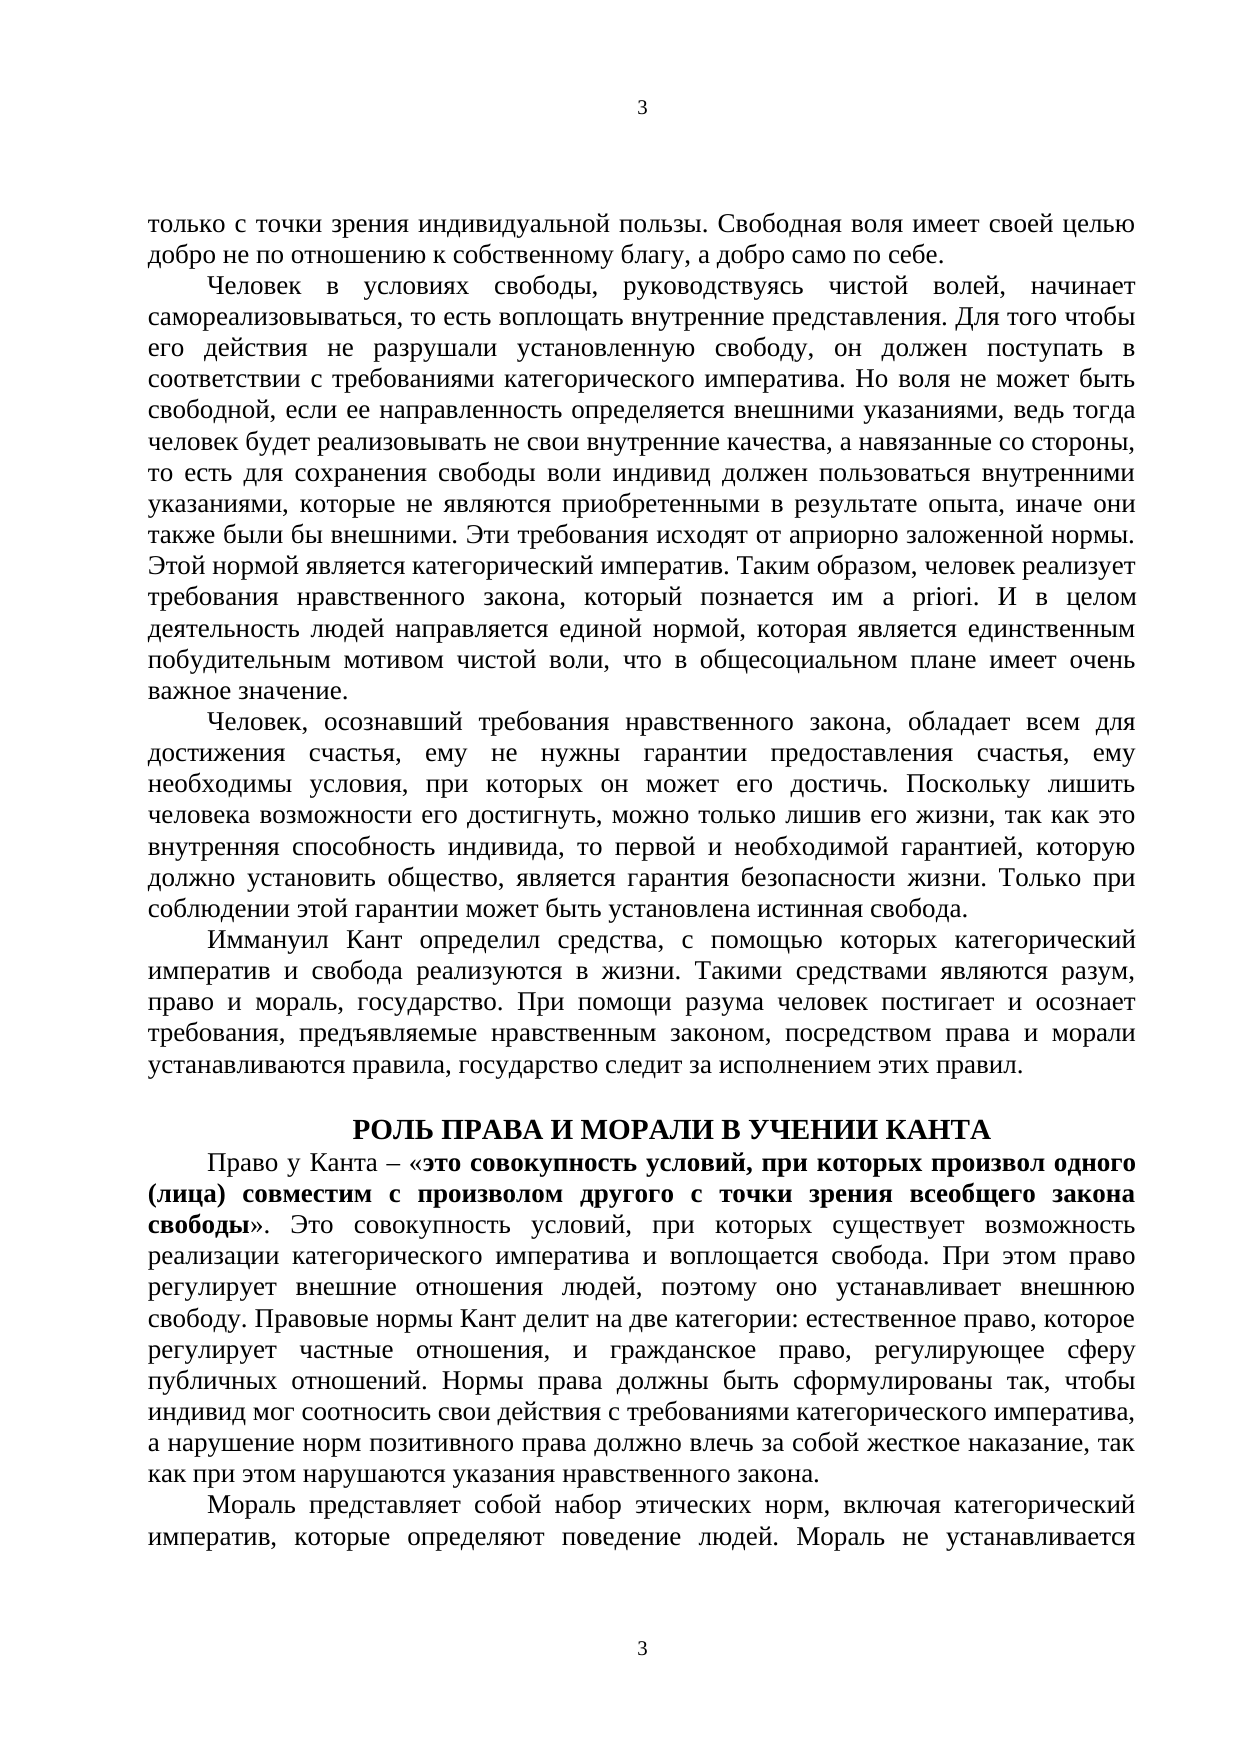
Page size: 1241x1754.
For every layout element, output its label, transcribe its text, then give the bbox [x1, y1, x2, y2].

text Человек, осознавший требования нравственного закона, обладает всем для достижения счастья, ему не нужны гарантии предоставления счастья, ему необходимы условия, при которых он может его достичь. Поскольку лишить человека возможности его достигнуть, можно только лишив его жизни, так как это внутренняя способность индивида, то первой и необходимой гарантией, которую должно установить общество, является гарантия безопасности жизни. Только при соблюдении этой гарантии может быть установлена истинная свобода. [148, 705, 1137, 923]
text Человек в условиях свободы, руководствуясь чистой волей, начинает самореализовываться, то есть воплощать внутренние представления. Для того чтобы его действия не разрушали установленную свободу, он должен поступать в соответствии с требованиями категорического императива. Но воля не может быть свободной, если ее направленность определяется внешними указаниями, ведь тогда человек будет реализовывать не свои внутренние качества, а навязанные со стороны, то есть для сохранения свободы воли индивид должен пользоваться внутренними указаниями, которые не являются приобретенными в результате опыта, иначе они также были бы внешними. Эти требования исходят от априорно заложенной нормы. Этой нормой является категорический императив. Таким образом, человек реализует требования нравственного закона, который познается им a priori. И в целом деятельность людей направляется единой нормой, которая является единственным побудительным мотивом чистой воли, что в общесоциальном плане имеет очень важное значение. [148, 269, 1137, 705]
text Право у Канта – «это совокупность условий, при которых произвол одного (лица) совместим с произволом другого с точки зрения всеобщего закона свободы». Это совокупность условий, при которых существует возможность реализации категорического императива и воплощается свобода. При этом право регулирует внешние отношения людей, поэтому оно устанавливает внешнюю свободу. Правовые нормы Кант делит на две категории: естественное право, которое регулирует частные отношения, и гражданское право, регулирующее сферу публичных отношений. Нормы права должны быть сформулированы так, чтобы индивид мог соотносить свои действия с требованиями категорического императива, а нарушение норм позитивного права должно влечь за собой жесткое наказание, так как при этом нарушаются указания нравственного закона. [148, 1146, 1137, 1488]
text Иммануил Кант определил средства, с помощью которых категорический императив и свобода реализуются в жизни. Такими средствами являются разум, право и мораль, государство. При помощи разума человек постигает и осознает требования, предъявляемые нравственным законом, посредством права и морали устанавливаются правила, государство следит за исполнением этих правил. [148, 923, 1137, 1079]
text Роль права и морали в учении Канта [148, 1112, 1137, 1146]
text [148, 207, 1137, 269]
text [148, 1488, 1137, 1551]
